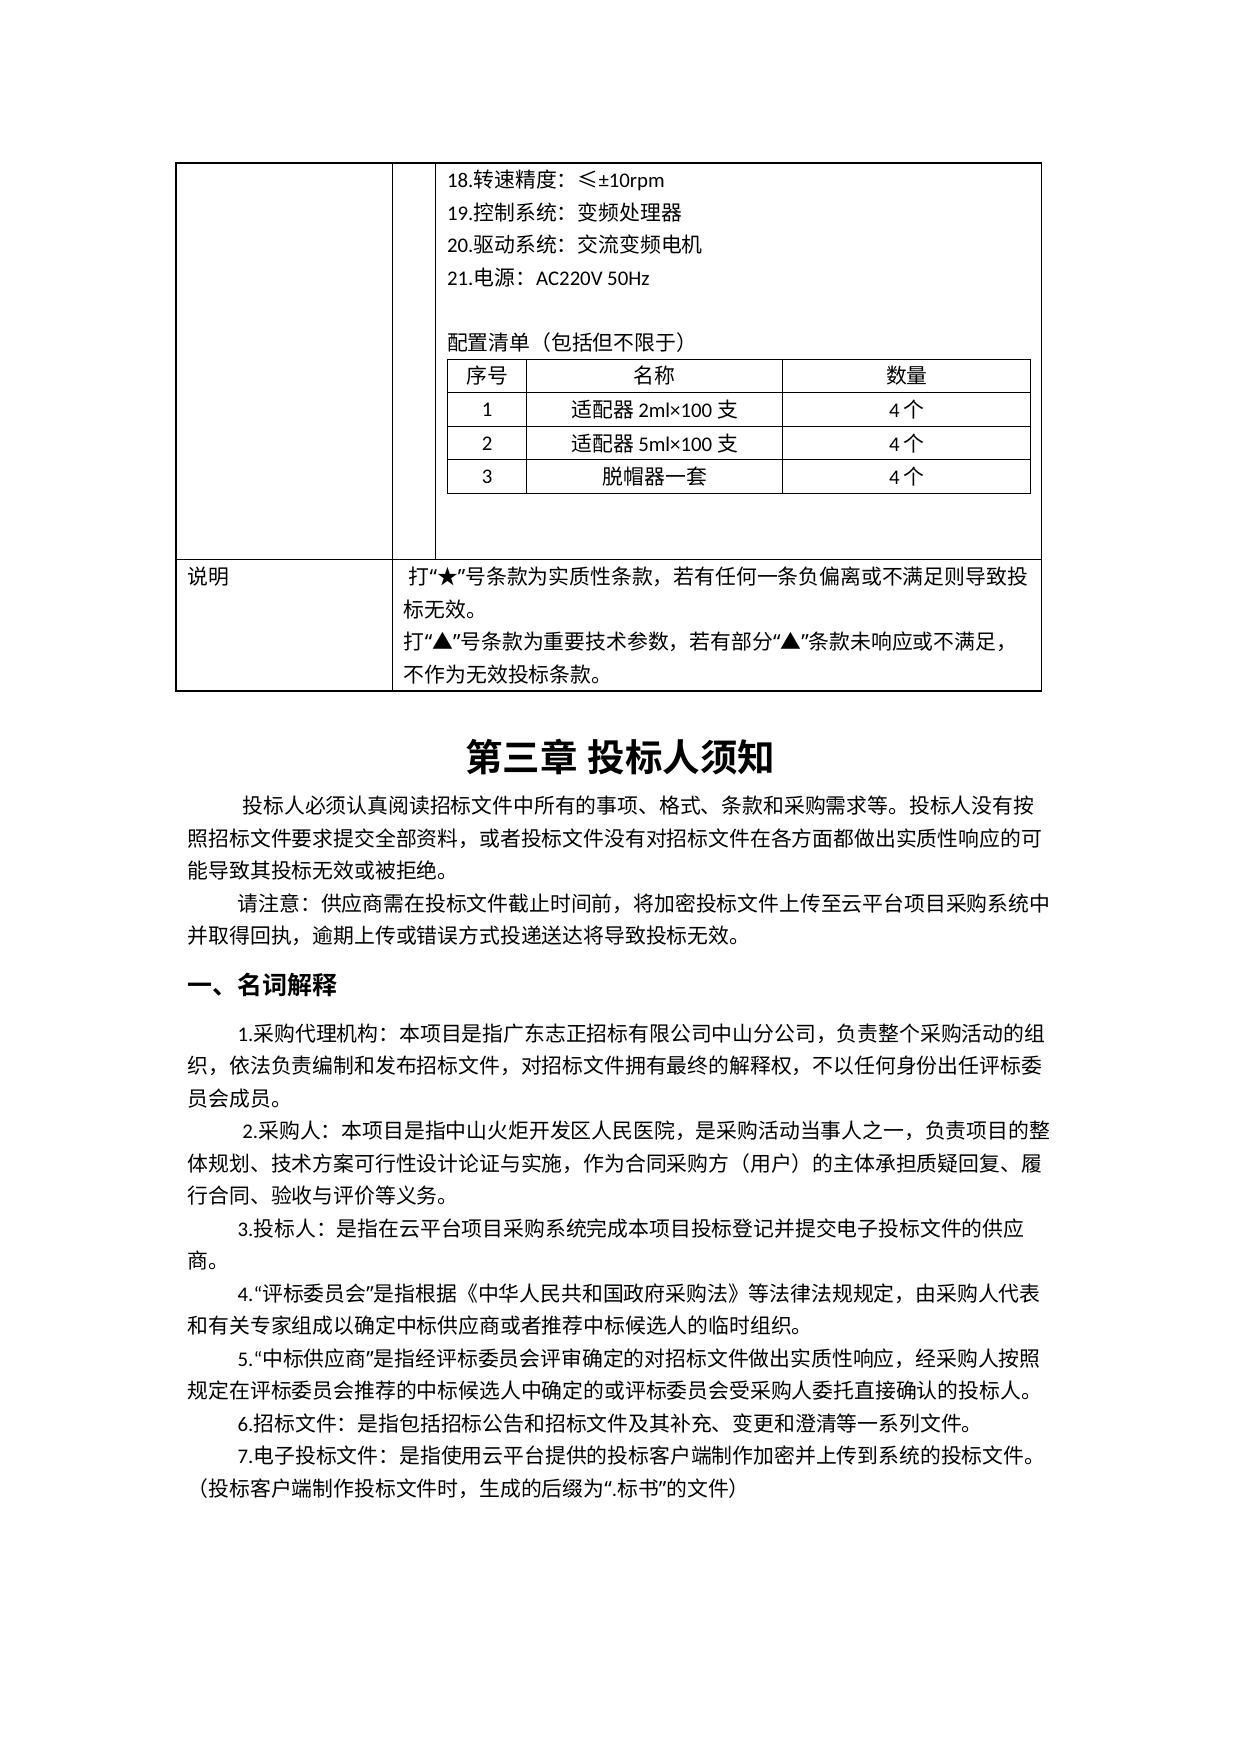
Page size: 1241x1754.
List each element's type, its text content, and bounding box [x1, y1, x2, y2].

text 3.投标人：是指在云平台项目采购系统完成本项目投标登记并提交电子投标文件的供应商。 [187, 1212, 1053, 1277]
table_cell 打“★”号条款为实质性条款，若有任何一条负偏离或不满足则导致投标无效。 打“▲”号条款为重要技术参数，若有部分“▲”条款未响应或不满足，不作为无效投标条款。 [393, 560, 1041, 690]
text 5.“中标供应商”是指经评标委员会评审确定的对招标文件做出实质性响应，经采购人按照规定在评标委员会推荐的中标候选人中确定的或评标委员会受采购人委托直接确认的投标人。 [187, 1342, 1053, 1407]
text 7.电子投标文件：是指使用云平台提供的投标客户端制作加密并上传到系统的投标文件。（投标客户端制作投标文件时，生成的后缀为“.标书”的文件） [187, 1439, 1053, 1504]
table_cell [177, 164, 392, 559]
text 一、名词解释 [187, 952, 1053, 1017]
table_cell 1 [393, 164, 435, 559]
text 请注意：供应商需在投标文件截止时间前，将加密投标文件上传至云平台项目采购系统中并取得回执，逾期上传或错误方式投递送达将导致投标无效。 [187, 887, 1053, 952]
text 投标人必须认真阅读招标文件中所有的事项、格式、条款和采购需求等。投标人没有按照招标文件要求提交全部资料，或者投标文件没有对招标文件在各方面都做出实质性响应的可能导致其投标无效或被拒绝。 [187, 789, 1053, 887]
text 4.“评标委员会”是指根据《中华人民共和国政府采购法》等法律法规规定，由采购人代表和有关专家组成以确定中标供应商或者推荐中标候选人的临时组织。 [187, 1277, 1053, 1342]
table_cell 说明 [177, 560, 392, 690]
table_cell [436, 164, 1041, 559]
text 第三章 投标人须知 [187, 724, 1053, 789]
text 6.招标文件：是指包括招标公告和招标文件及其补充、变更和澄清等一系列文件。 [187, 1407, 1053, 1439]
text 2.采购人：本项目是指中山火炬开发区人民医院，是采购活动当事人之一，负责项目的整体规划、技术方案可行性设计论证与实施，作为合同采购方（用户）的主体承担质疑回复、履行合同、验收与评价等义务。 [187, 1114, 1053, 1212]
text 1.采购代理机构：本项目是指广东志正招标有限公司中山分公司，负责整个采购活动的组织，依法负责编制和发布招标文件，对招标文件拥有最终的解释权，不以任何身份出任评标委员会成员。 [187, 1017, 1053, 1114]
